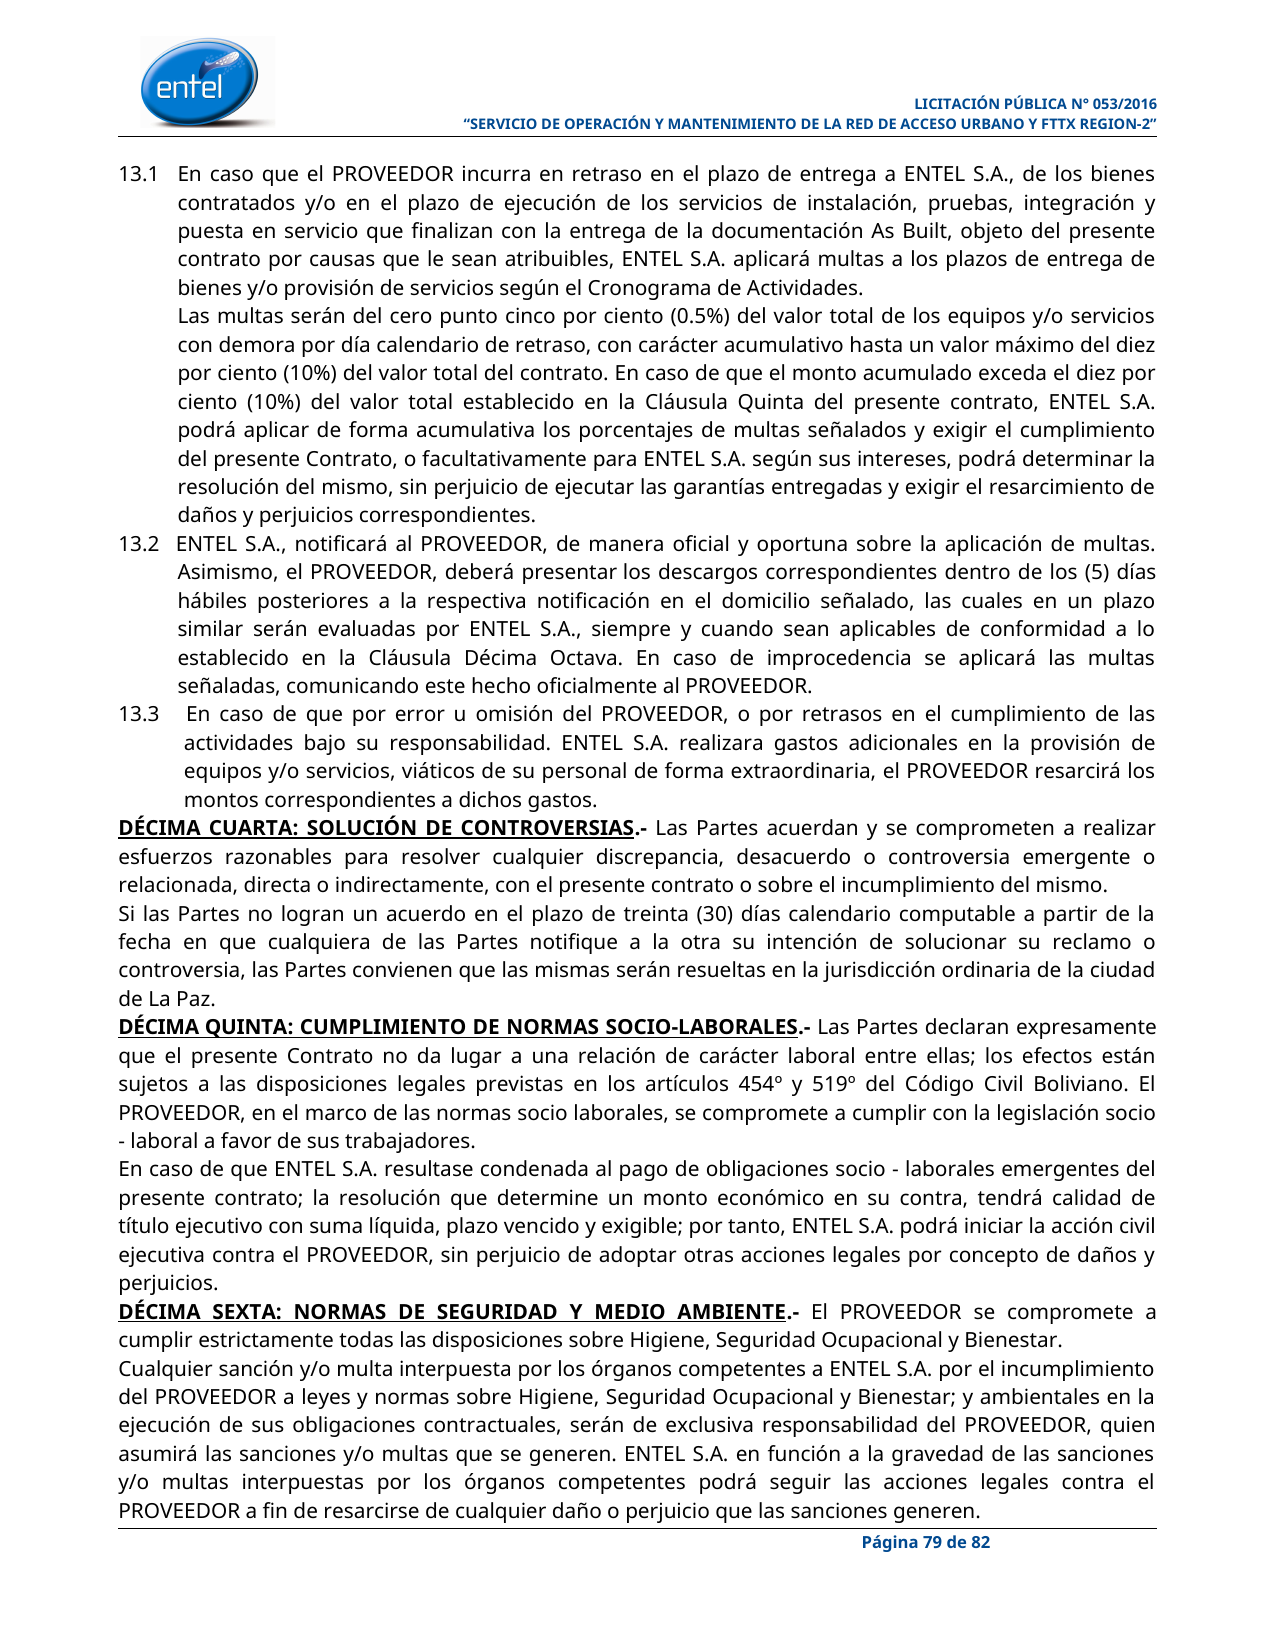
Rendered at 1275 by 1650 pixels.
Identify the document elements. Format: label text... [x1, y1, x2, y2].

text Si las Partes no logran un acuerdo en el plazo de treinta (30) días calendario computable a partir de la fecha en que cualquiera de las Partes notifique a la otra su intención de solucionar su reclamo o controversia, las Partes convienen que las mismas serán resueltas en la jurisdicción ordinaria de la ciudad de La Paz. [118, 899, 1157, 1012]
text En caso de que ENTEL S.A. resultase condenada al pago de obligaciones socio - laborales emergentes del presente contrato; la resolución que determine un monto económico en su contra, tendrá calidad de título ejecutivo con suma líquida, plazo vencido y exigible; por tanto, ENTEL S.A. podrá iniciar la acción civil ejecutiva contra el PROVEEDOR, sin perjuicio de adoptar otras acciones legales por concepto de daños y perjuicios. [118, 1154, 1157, 1297]
picture [140, 36, 276, 128]
text Las multas serán del cero punto cinco por ciento (0.5%) del valor total de los equipos y/o servicios con demora por día calendario de retraso, con carácter acumulativo hasta un valor máximo del diez por ciento (10%) del valor total del contrato. En caso de que el monto acumulado exceda el diez por ciento (10%) del valor total establecido en la Cláusula Quinta del presente contrato, ENTEL S.A. podrá aplicar de forma acumulativa los porcentajes de multas señalados y exigir el cumplimiento del presente Contrato, o facultativamente para ENTEL S.A. según sus intereses, podrá determinar la resolución del mismo, sin perjuicio de ejecutar las garantías entregadas y exigir el resarcimiento de daños y perjuicios correspondientes. [177, 301, 1157, 529]
text DÉCIMA QUINTA: CUMPLIMIENTO DE NORMAS SOCIO-LABORALES.- Las Partes declaran expresamente que el presente Contrato no da lugar a una relación de carácter laboral entre ellas; los efectos están sujetos a las disposiciones legales previstas en los artículos 454º y 519º del Código Civil Boliviano. El PROVEEDOR, en el marco de las normas socio laborales, se compromete a cumplir con la legislación socio - laboral a favor de sus trabajadores. [118, 1012, 1157, 1154]
text Cualquier sanción y/o multa interpuesta por los órganos competentes a ENTEL S.A. por el incumplimiento del PROVEEDOR a leyes y normas sobre Higiene, Seguridad Ocupacional y Bienestar; y ambientales en la ejecución de sus obligaciones contractuales, serán de exclusiva responsabilidad del PROVEEDOR, quien asumirá las sanciones y/o multas que se generen. ENTEL S.A. en función a la gravedad de las sanciones y/o multas interpuestas por los órganos competentes podrá seguir las acciones legales contra el PROVEEDOR a fin de resarcirse de cualquier daño o perjuicio que las sanciones generen. [118, 1354, 1157, 1524]
text 13.3 En caso de que por error u omisión del PROVEEDOR, o por retrasos en el cumplimiento de las actividades bajo su responsabilidad. ENTEL S.A. realizara gastos adicionales en la provisión de equipos y/o servicios, viáticos de su personal de forma extraordinaria, el PROVEEDOR resarcirá los montos correspondientes a dichos gastos. [118, 699, 1157, 813]
text 13.1 En caso que el PROVEEDOR incurra en retraso en el plazo de entrega a ENTEL S.A., de los bienes contratados y/o en el plazo de ejecución de los servicios de instalación, pruebas, integración y puesta en servicio que finalizan con la entrega de la documentación As Built, objeto del presente contrato por causas que le sean atribuibles, ENTEL S.A. aplicará multas a los plazos de entrega de bienes y/o provisión de servicios según el Cronograma de Actividades. [118, 159, 1157, 301]
text DÉCIMA CUARTA: SOLUCIÓN DE CONTROVERSIAS.- Las Partes acuerdan y se comprometen a realizar esfuerzos razonables para resolver cualquier discrepancia, desacuerdo o controversia emergente o relacionada, directa o indirectamente, con el presente contrato o sobre el incumplimiento del mismo. [118, 813, 1157, 899]
text DÉCIMA SEXTA: NORMAS DE SEGURIDAD Y MEDIO AMBIENTE.- El PROVEEDOR se compromete a cumplir estrictamente todas las disposiciones sobre Higiene, Seguridad Ocupacional y Bienestar. [118, 1297, 1157, 1354]
text 13.2 ENTEL S.A., notificará al PROVEEDOR, de manera oficial y oportuna sobre la aplicación de multas. Asimismo, el PROVEEDOR, deberá presentar los descargos correspondientes dentro de los (5) días hábiles posteriores a la respectiva notificación en el domicilio señalado, las cuales en un plazo similar serán evaluadas por ENTEL S.A., siempre y cuando sean aplicables de conformidad a lo establecido en la Cláusula Décima Octava. En caso de improcedencia se aplicará las multas señaladas, comunicando este hecho oficialmente al PROVEEDOR. [118, 529, 1157, 699]
